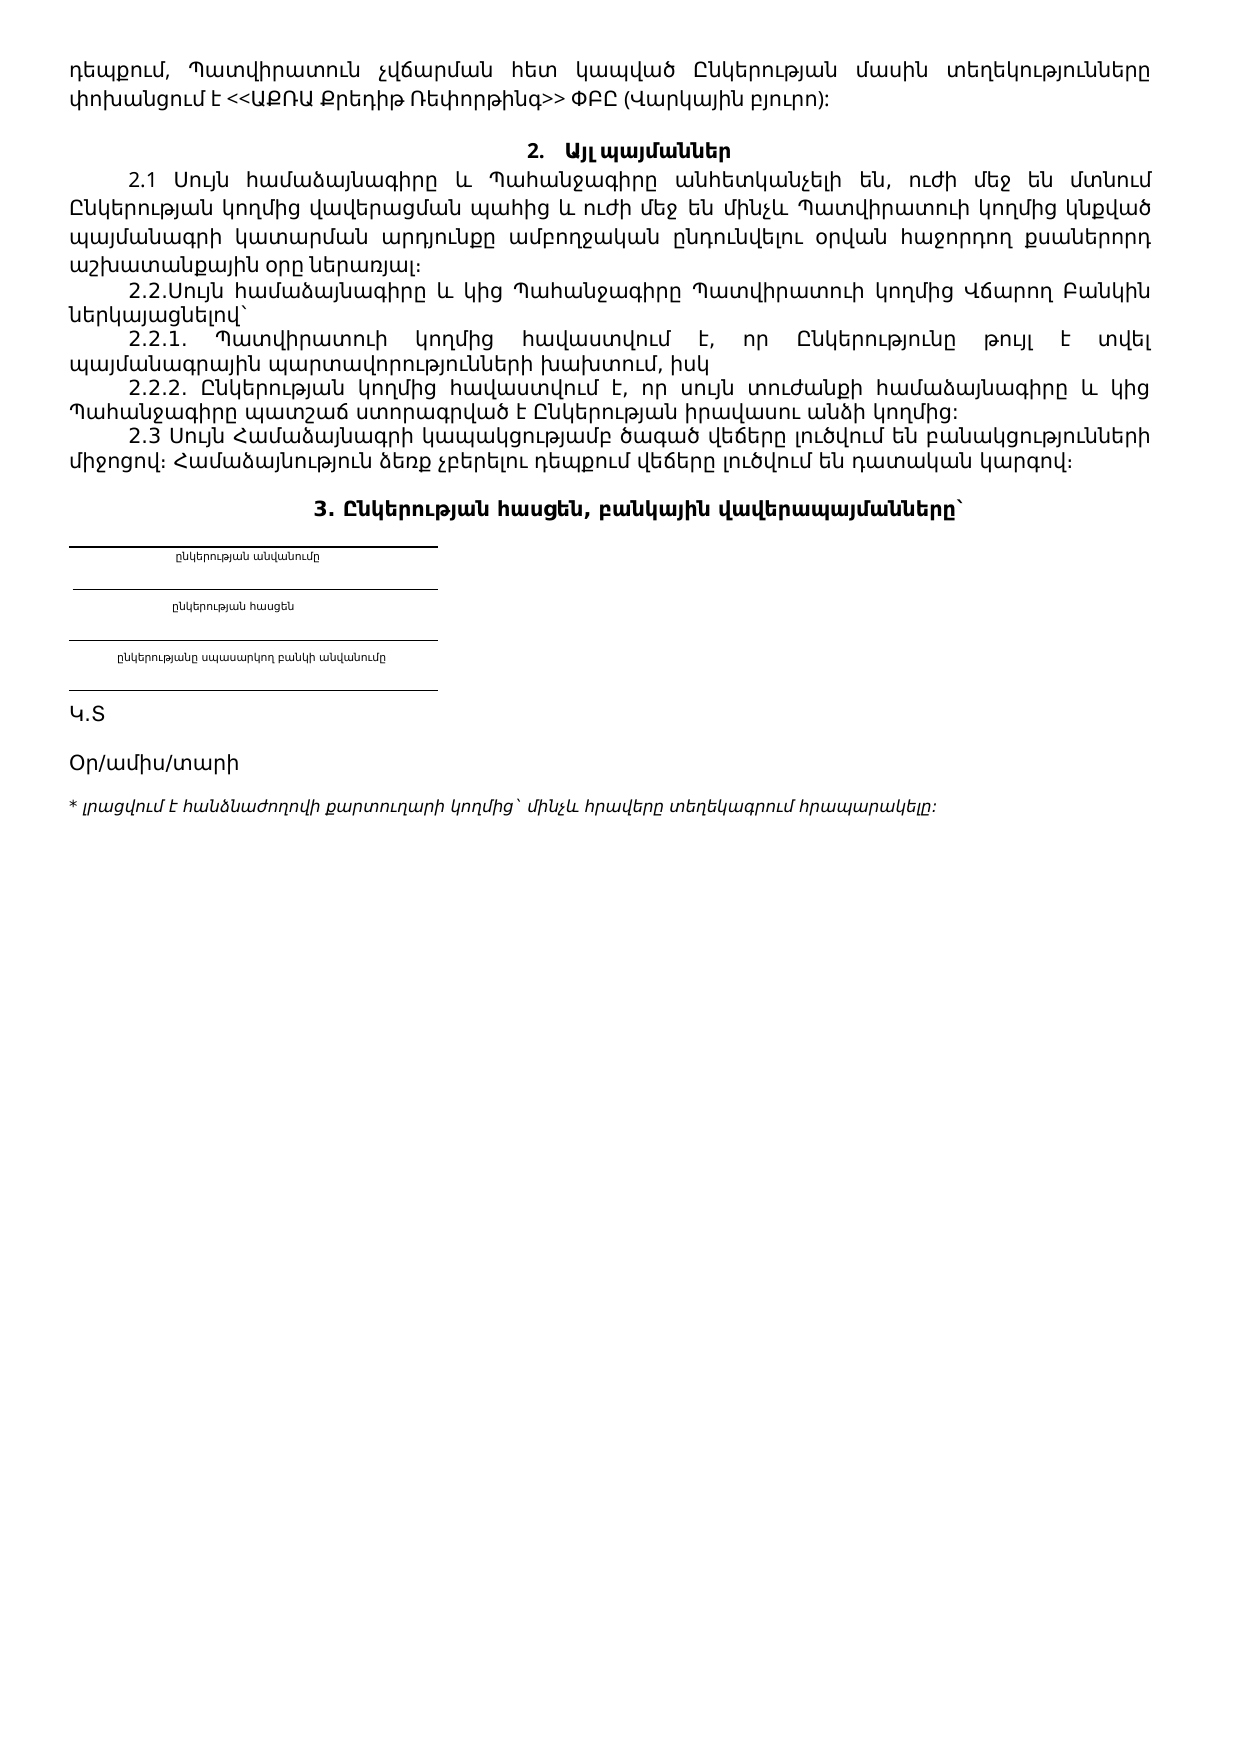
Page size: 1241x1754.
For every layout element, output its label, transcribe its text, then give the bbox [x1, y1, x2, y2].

text * լրացվում է հանձնաժողովի քարտուղարի կողմից` մինչև հրավերը տեղեկագրում հրապարակելը: [69, 797, 1152, 816]
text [69, 56, 1152, 112]
text 2.1 Սույն համաձայնագիրը և Պահանջագիրը անհետկանչելի են, ուժի մեջ են մտնում Ընկերության կողմից վավերացման պահից և ուժի մեջ են մինչև Պատվիրատուի կողմից կնքված պայմանագրի կատարման արդյունքը ամբողջական ընդունվելու օրվան հաջորդող քսաներորդ աշխատանքային օրը ներառյալ։ [69, 165, 1152, 279]
text ընկերությանը սպասարկող բանկի անվանումը [69, 652, 1152, 673]
text Կ.Տ [69, 702, 1152, 726]
text Օր/ամիս/տարի [69, 751, 1152, 775]
list Այլ պայմաններ [106, 137, 1152, 165]
text 2.2.2. Ընկերության կողմից հավաստվում է, որ սույն տուժանքի համաձայնագիրը և կից Պահանջագիրը պատշաճ ստորագրված է Ընկերության իրավասու անձի կողմից: [69, 376, 1152, 424]
text 2.2.Սույն համաձայնագիրը և կից Պահանջագիրը Պատվիրատուի կողմից Վճարող Բանկին ներկայացնելով` [69, 279, 1152, 327]
text 2.3 Սույն Համաձայնագրի կապակցությամբ ծագած վեճերը լուծվում են բանակցությունների միջոցով։ Համաձայնություն ձեռք չբերելու դեպքում վեճերը լուծվում են դատական կարգով։ [69, 424, 1152, 473]
text 3. Ընկերության հասցեն, բանկային վավերապայմանները` [69, 497, 1152, 522]
text ընկերության անվանումը [69, 550, 1152, 572]
text ընկերության հասցեն [69, 601, 1152, 623]
text 2.2.1. Պատվիրատուի կողմից հավաստվում է, որ Ընկերությունը թույլ է տվել պայմանագրային պարտավորությունների խախտում, իսկ [69, 327, 1152, 376]
